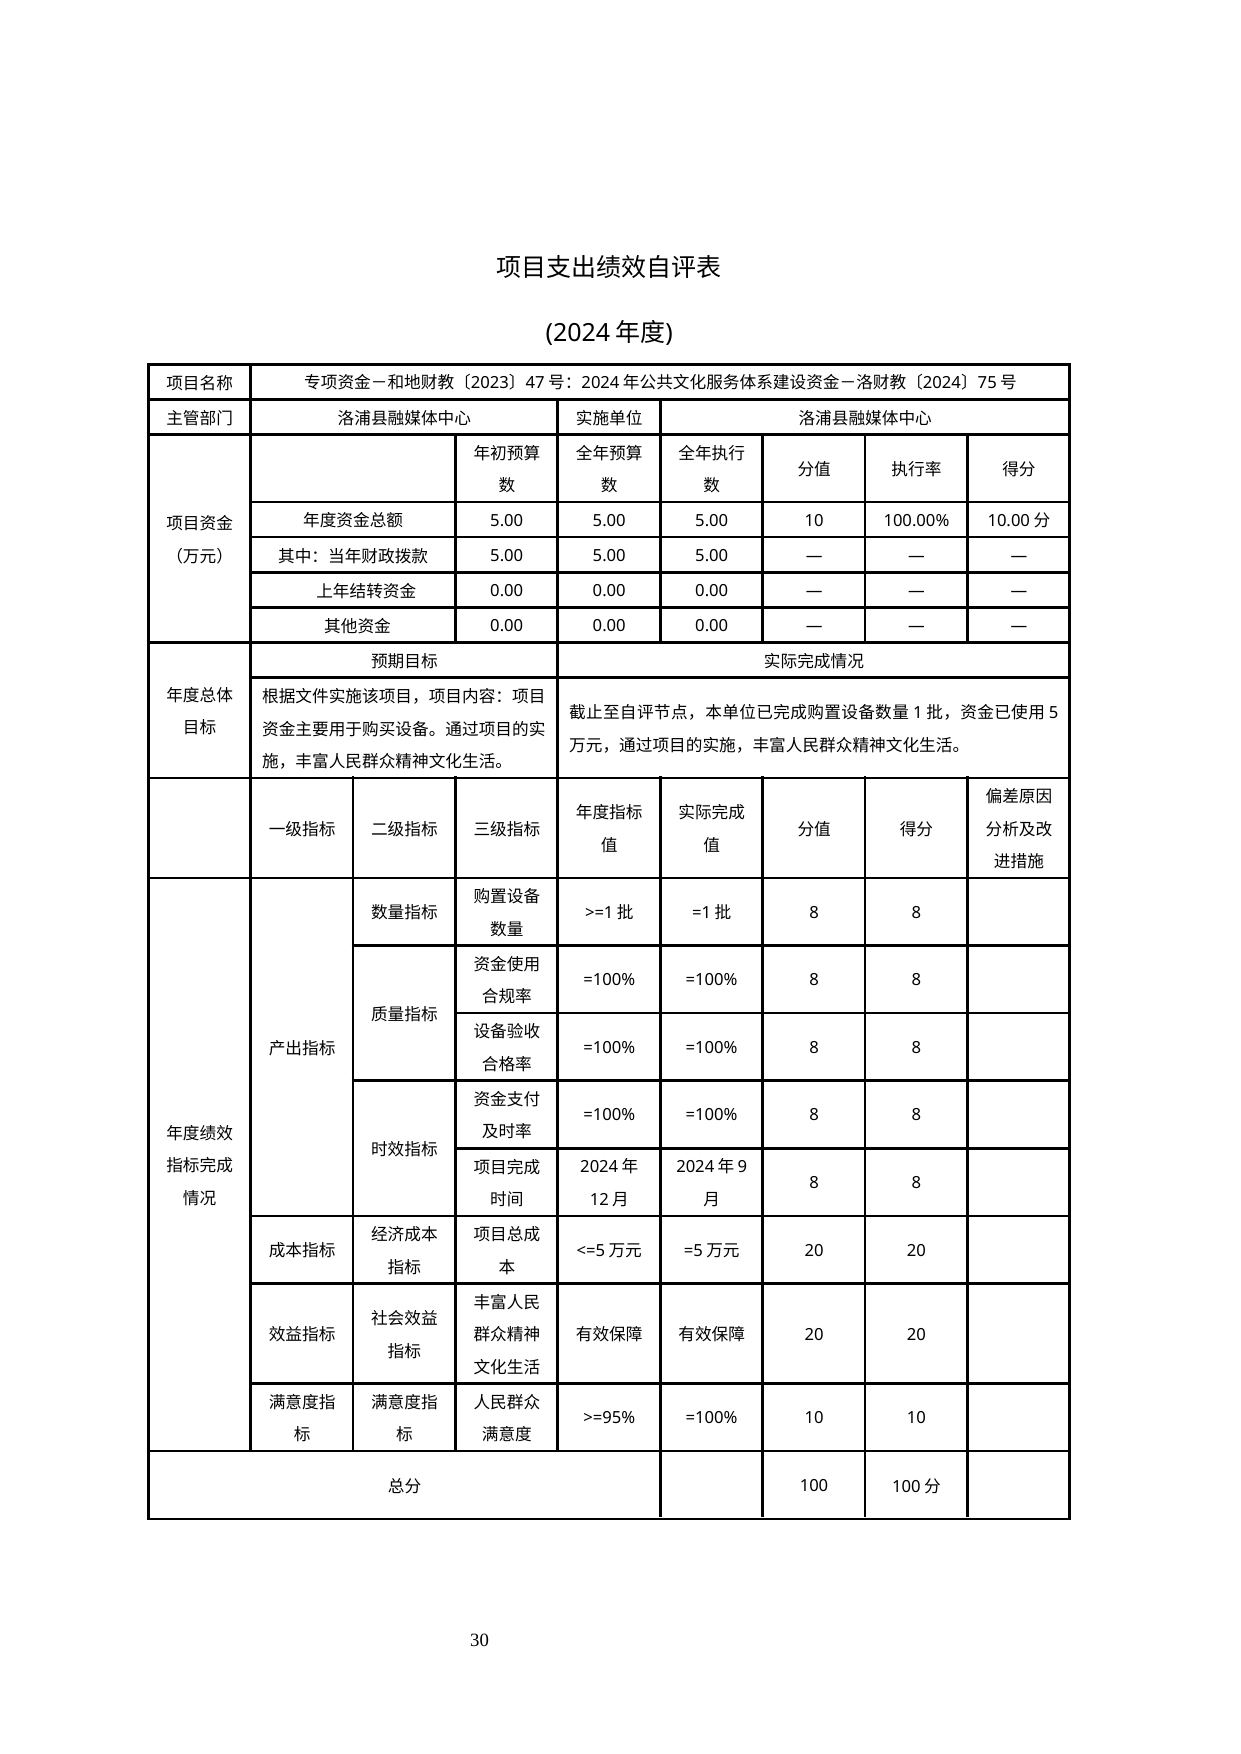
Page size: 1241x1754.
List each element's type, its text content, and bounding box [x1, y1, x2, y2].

table_cell 8 [866, 879, 966, 944]
table_cell 8 [764, 1150, 864, 1214]
table_cell — [866, 538, 966, 571]
table_cell 时效指标 [354, 1082, 454, 1214]
table_cell 8 [764, 1014, 864, 1079]
table_cell 洛浦县融媒体中心 [252, 401, 556, 433]
table_cell [969, 1150, 1068, 1214]
table_cell =100% [662, 947, 761, 1012]
table_cell 20 [866, 1217, 966, 1282]
table_cell 年度指标值 [559, 779, 659, 876]
table_cell =100% [559, 947, 659, 1012]
table_header 项目支出绩效自评表 [148, 233, 1070, 298]
table_cell 满意度指标 [354, 1385, 454, 1450]
table_cell 成本指标 [252, 1217, 352, 1282]
table_cell 8 [866, 1014, 966, 1079]
table_cell — [764, 574, 864, 606]
table_cell 10 [764, 503, 864, 536]
table_cell 5.00 [662, 538, 761, 571]
table_cell 效益指标 [252, 1285, 352, 1382]
table_cell 得分 [969, 436, 1068, 501]
table_cell 2024年9月 [662, 1150, 761, 1214]
table_cell 全年执行数 [662, 436, 761, 501]
table_cell 项目完成时间 [457, 1150, 556, 1214]
table_cell 100.00% [866, 503, 966, 536]
table_cell 5.00 [559, 538, 659, 571]
table_cell 项目名称 [150, 366, 249, 398]
table_cell 0.00 [457, 574, 556, 606]
table_cell 二级指标 [354, 779, 454, 876]
table_cell 丰富人民群众精神文化生活 [457, 1285, 556, 1382]
table_cell 经济成本指标 [354, 1217, 454, 1282]
table_cell — [866, 574, 966, 606]
table_cell 年初预算数 [457, 436, 556, 501]
table_cell 全年预算数 [559, 436, 659, 501]
table_cell 截止至自评节点，本单位已完成购置设备数量1批，资金已使用5万元，通过项目的实施，丰富人民群众精神文化生活。 [559, 679, 1068, 776]
table_cell — [764, 538, 864, 571]
table_cell 主管部门 [150, 401, 249, 433]
table_cell 购置设备数量 [457, 879, 556, 944]
table_cell 5.00 [662, 503, 761, 536]
table_cell [969, 1082, 1068, 1147]
table_cell 资金支付及时率 [457, 1082, 556, 1147]
table_cell 总分 [150, 1452, 659, 1517]
table_cell =1批 [662, 879, 761, 944]
table_cell 8 [764, 1082, 864, 1147]
table_cell — [969, 538, 1068, 571]
table_cell 上年结转资金 [252, 574, 454, 606]
table_cell 8 [764, 947, 864, 1012]
table_cell 实际完成情况 [559, 644, 1068, 676]
table_cell 年度绩效指标完成情况 [150, 879, 249, 1450]
table_cell 10 [866, 1385, 966, 1450]
table_cell 数量指标 [354, 879, 454, 944]
table_cell 20 [764, 1217, 864, 1282]
table_cell 执行率 [866, 436, 966, 501]
table_cell 100分 [866, 1452, 966, 1517]
table_cell 20 [866, 1285, 966, 1382]
table_cell — [764, 609, 864, 641]
table_cell 5.00 [559, 503, 659, 536]
table_cell 社会效益指标 [354, 1285, 454, 1382]
table_cell [969, 1285, 1068, 1382]
table_cell [662, 1452, 761, 1517]
table_cell 0.00 [559, 609, 659, 641]
table_cell [969, 1452, 1068, 1517]
table_cell 0.00 [662, 609, 761, 641]
table_cell 实施单位 [559, 401, 659, 433]
table_cell 5.00 [457, 538, 556, 571]
table_cell 项目总成本 [457, 1217, 556, 1282]
table_cell =100% [662, 1014, 761, 1079]
table_cell 一级指标 [252, 779, 352, 876]
table_cell [969, 947, 1068, 1012]
table_cell =100% [662, 1385, 761, 1450]
table_cell 实际完成值 [662, 779, 761, 876]
table_cell [969, 1217, 1068, 1282]
table_cell =100% [559, 1082, 659, 1147]
table_cell 根据文件实施该项目，项目内容：项目资金主要用于购买设备。通过项目的实施，丰富人民群众精神文化生活。 [252, 679, 556, 776]
table_cell 8 [764, 879, 864, 944]
table_cell 偏差原因分析及改进措施 [969, 779, 1068, 876]
table_cell >=1批 [559, 879, 659, 944]
table_cell 项目资金 （万元） [150, 436, 249, 641]
table_cell 分值 [764, 779, 864, 876]
table_cell 分值 [764, 436, 864, 501]
table_cell 0.00 [559, 574, 659, 606]
table_cell [252, 436, 454, 501]
table_cell 0.00 [457, 609, 556, 641]
table_cell 其他资金 [252, 609, 454, 641]
table_cell 资金使用合规率 [457, 947, 556, 1012]
table_cell 8 [866, 1150, 966, 1214]
table_cell — [969, 609, 1068, 641]
table_cell 洛浦县融媒体中心 [662, 401, 1068, 433]
table_cell [969, 1385, 1068, 1450]
table_cell =5万元 [662, 1217, 761, 1282]
table_cell 20 [764, 1285, 864, 1382]
table_cell 5.00 [457, 503, 556, 536]
table_cell 预期目标 [252, 644, 556, 676]
table_cell 三级指标 [457, 779, 556, 876]
table_cell 2024年12月 [559, 1150, 659, 1214]
table_cell 产出指标 [252, 879, 352, 1214]
table_cell <=5万元 [559, 1217, 659, 1282]
table_cell — [969, 574, 1068, 606]
table_cell =100% [662, 1082, 761, 1147]
table_cell [969, 1014, 1068, 1079]
table_cell [969, 879, 1068, 944]
table_cell 设备验收合格率 [457, 1014, 556, 1079]
table_cell 0.00 [662, 574, 761, 606]
table_cell 年度总体目标 [150, 644, 249, 776]
table_cell 有效保障 [559, 1285, 659, 1382]
table_cell 满意度指标 [252, 1385, 352, 1450]
table_cell 100 [764, 1452, 864, 1517]
table_cell 质量指标 [354, 947, 454, 1079]
table_cell — [866, 609, 966, 641]
table_cell (2024年度) [148, 298, 1070, 363]
table_cell 人民群众满意度 [457, 1385, 556, 1450]
table_cell 其中：当年财政拨款 [252, 538, 454, 571]
table_cell 10 [764, 1385, 864, 1450]
table_cell 8 [866, 1082, 966, 1147]
table_cell 年度资金总额 [252, 503, 454, 536]
table_cell 8 [866, 947, 966, 1012]
table_cell 专项资金－和地财教〔2023〕47号：2024年公共文化服务体系建设资金－洛财教〔2024〕75号 [252, 366, 1068, 398]
table_cell [150, 779, 249, 876]
table_cell >=95% [559, 1385, 659, 1450]
table_cell 10.00分 [969, 503, 1068, 536]
table_cell =100% [559, 1014, 659, 1079]
table_cell 有效保障 [662, 1285, 761, 1382]
table_cell 得分 [866, 779, 966, 876]
